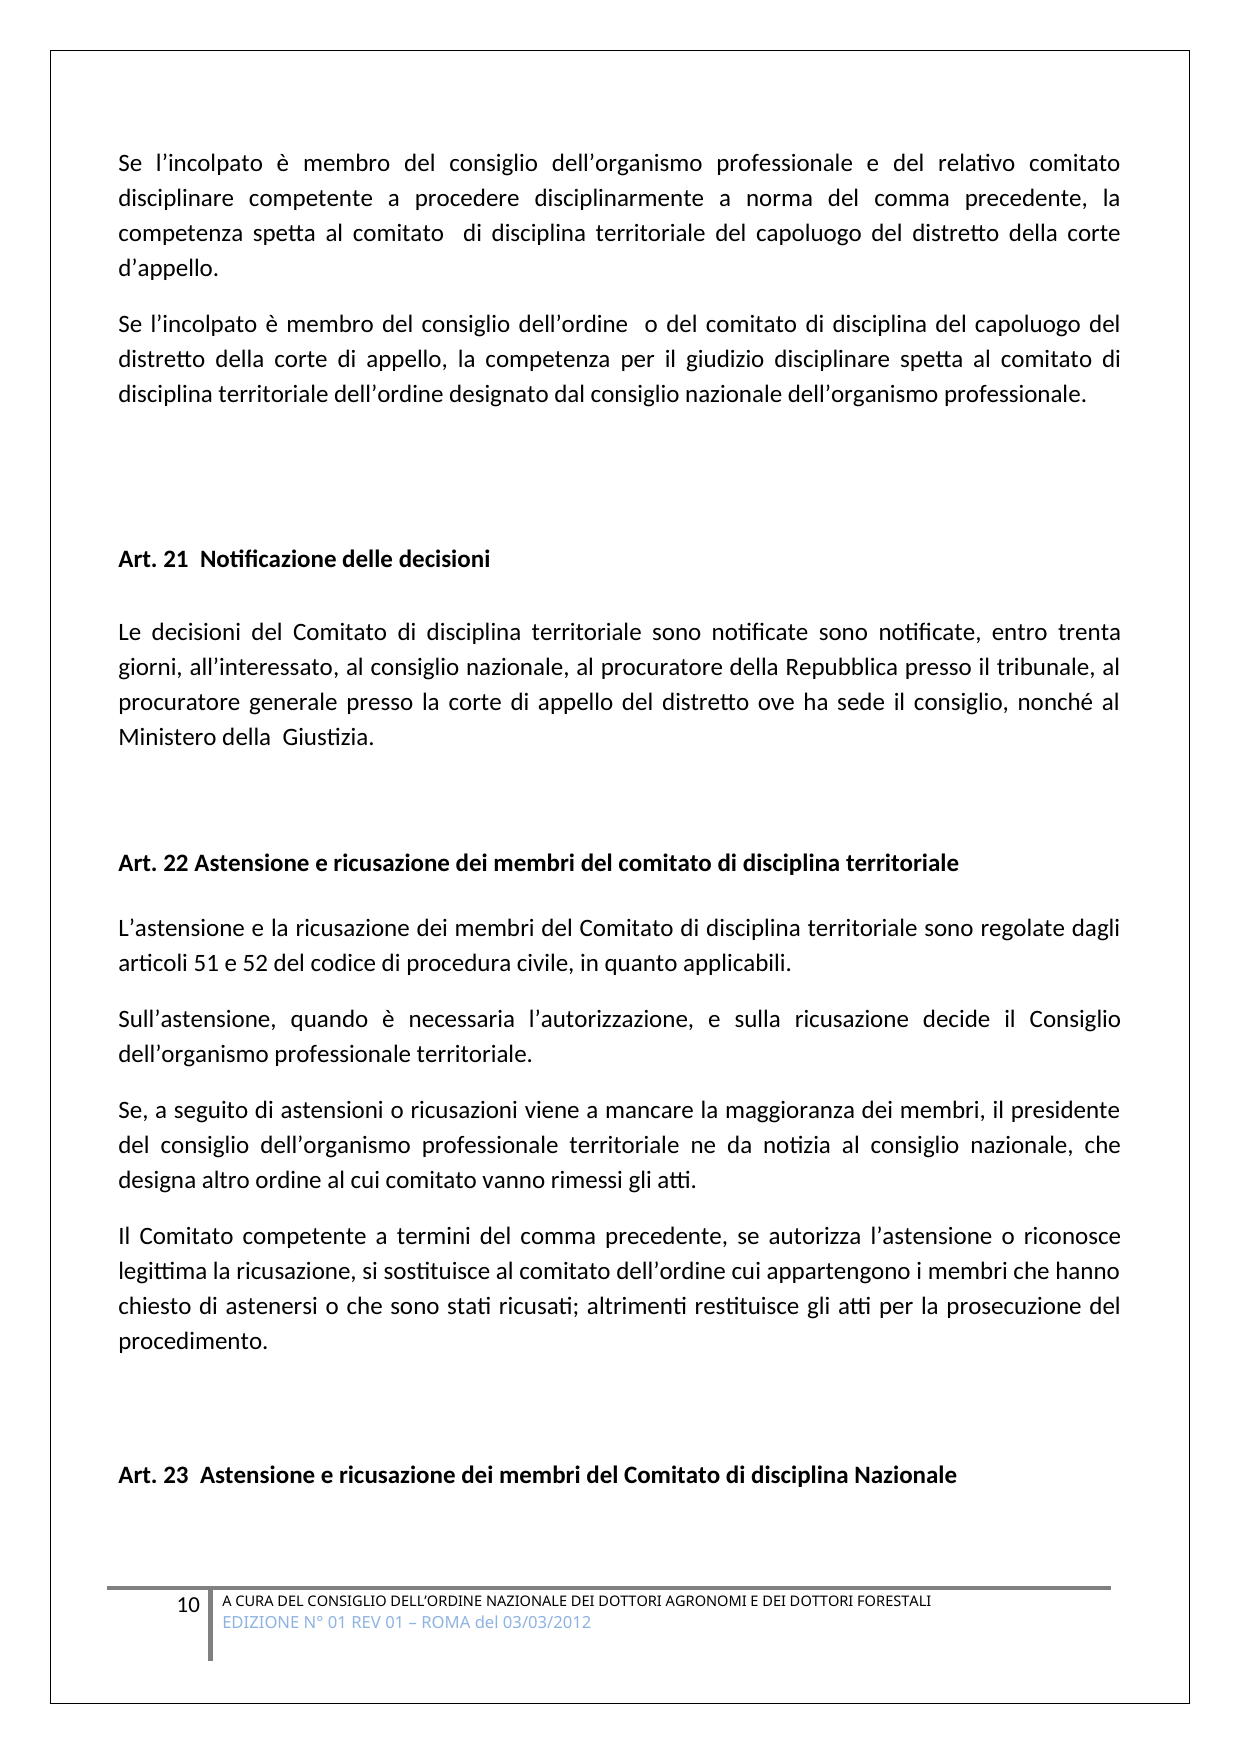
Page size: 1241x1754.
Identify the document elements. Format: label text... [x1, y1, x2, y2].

text Art. 23 Astensione e ricusazione dei membri del Comitato di disciplina Nazionale [118, 1457, 1122, 1490]
text Art. 21 Notificazione delle decisioni [118, 541, 1122, 574]
text Le decisioni del Comitato di disciplina territoriale sono notificate sono notificate, entro trenta giorni, all’interessato, al consiglio nazionale, al procuratore della Repubblica presso il tribunale, al procuratore generale presso la corte di appello del distretto ove ha sede il consiglio, nonché al Ministero della Giustizia. [118, 616, 1122, 752]
text Il Comitato competente a termini del comma precedente, se autorizza l’astensione o riconosce legittima la ricusazione, si sostituisce al comitato dell’ordine cui appartengono i membri che hanno chiesto di astenersi o che sono stati ricusati; altrimenti restituisce gli atti per la prosecuzione del procedimento. [118, 1220, 1122, 1356]
text Se l’incolpato è membro del consiglio dell’ordine o del comitato di disciplina del capoluogo del distretto della corte di appello, la competenza per il giudizio disciplinare spetta al comitato di disciplina territoriale dell’ordine designato dal consiglio nazionale dell’organismo professionale. [118, 308, 1122, 409]
text Art. 22 Astensione e ricusazione dei membri del comitato di disciplina territoriale [118, 845, 1122, 878]
text L’astensione e la ricusazione dei membri del Comitato di disciplina territoriale sono regolate dagli articoli 51 e 52 del codice di procedura civile, in quanto applicabili. [118, 912, 1122, 978]
text Sull’astensione, quando è necessaria l’autorizzazione, e sulla ricusazione decide il Consiglio dell’organismo professionale territoriale. [118, 1003, 1122, 1069]
text Se, a seguito di astensioni o ricusazioni viene a mancare la maggioranza dei membri, il presidente del consiglio dell’organismo professionale territoriale ne da notizia al consiglio nazionale, che designa altro ordine al cui comitato vanno rimessi gli atti. [118, 1094, 1122, 1195]
text Se l’incolpato è membro del consiglio dell’organismo professionale e del relativo comitato disciplinare competente a procedere disciplinarmente a norma del comma precedente, la competenza spetta al comitato di disciplina territoriale del capoluogo del distretto della corte d’appello. [118, 148, 1122, 283]
